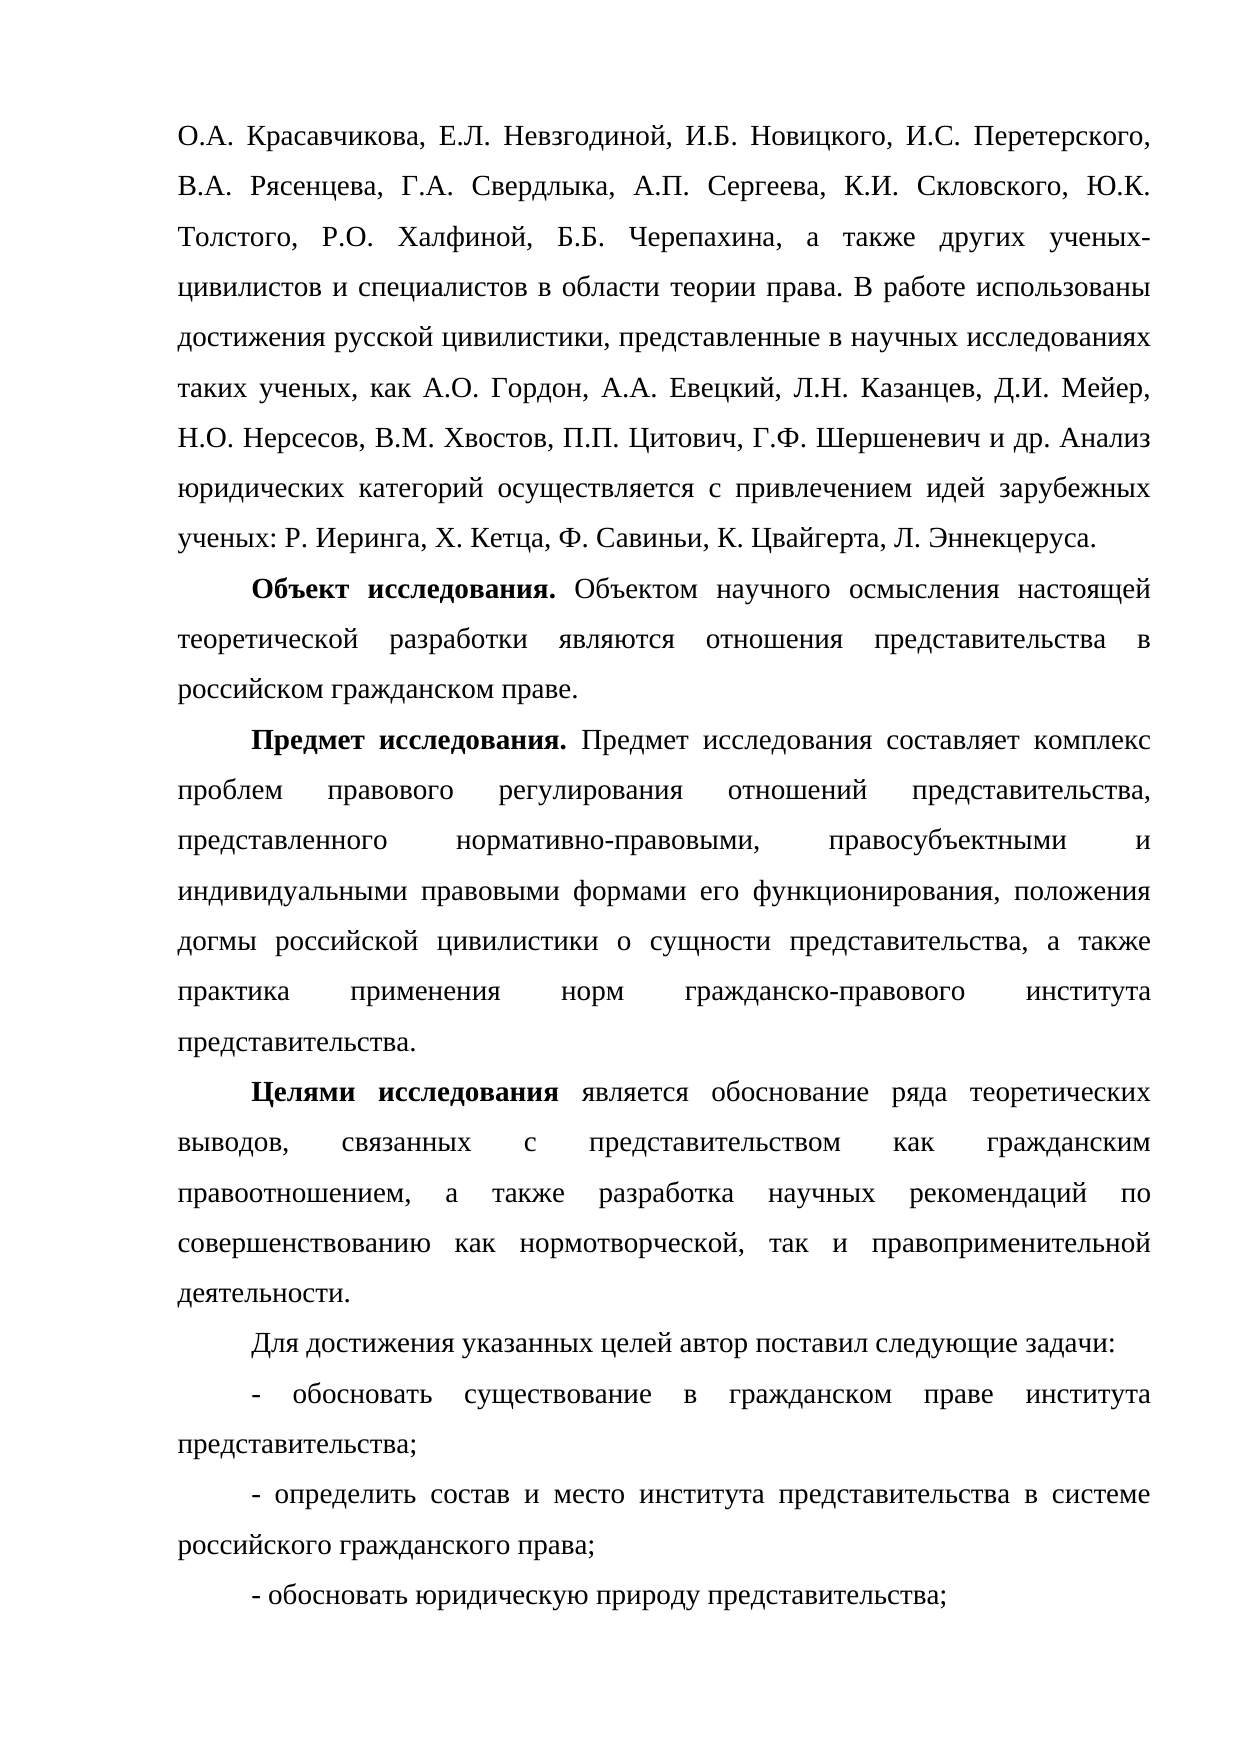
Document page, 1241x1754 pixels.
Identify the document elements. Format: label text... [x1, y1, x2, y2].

text Предмет исследования. Предмет исследования составляет комплекс проблем правового регулирования отношений представительства, представленного нормативно-правовыми, правосубъектными и индивидуальными правовыми формами его функционирования, положения догмы российской цивилистики о сущности представительства, а также практика применения норм гражданско-правового института представительства. [177, 722, 1152, 1057]
text - обосновать юридическую природу представительства; [177, 1577, 1152, 1611]
text Целями исследования является обоснование ряда теоретических выводов, связанных с представительством как гражданским правоотношением, а также разработка научных рекомендаций по совершенствованию как нормотворческой, так и правоприменительной деятельности. [177, 1074, 1152, 1309]
text Объект исследования. Объектом научного осмысления настоящей теоретической разработки являются отношения представительства в российском гражданском праве. [177, 571, 1152, 705]
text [177, 118, 1152, 554]
text - определить состав и место института представительства в системе российского гражданского права; [177, 1477, 1152, 1560]
text - обосновать существование в гражданском праве института представительства; [177, 1376, 1152, 1460]
text Для достижения указанных целей автор поставил следующие задачи: [177, 1326, 1152, 1359]
